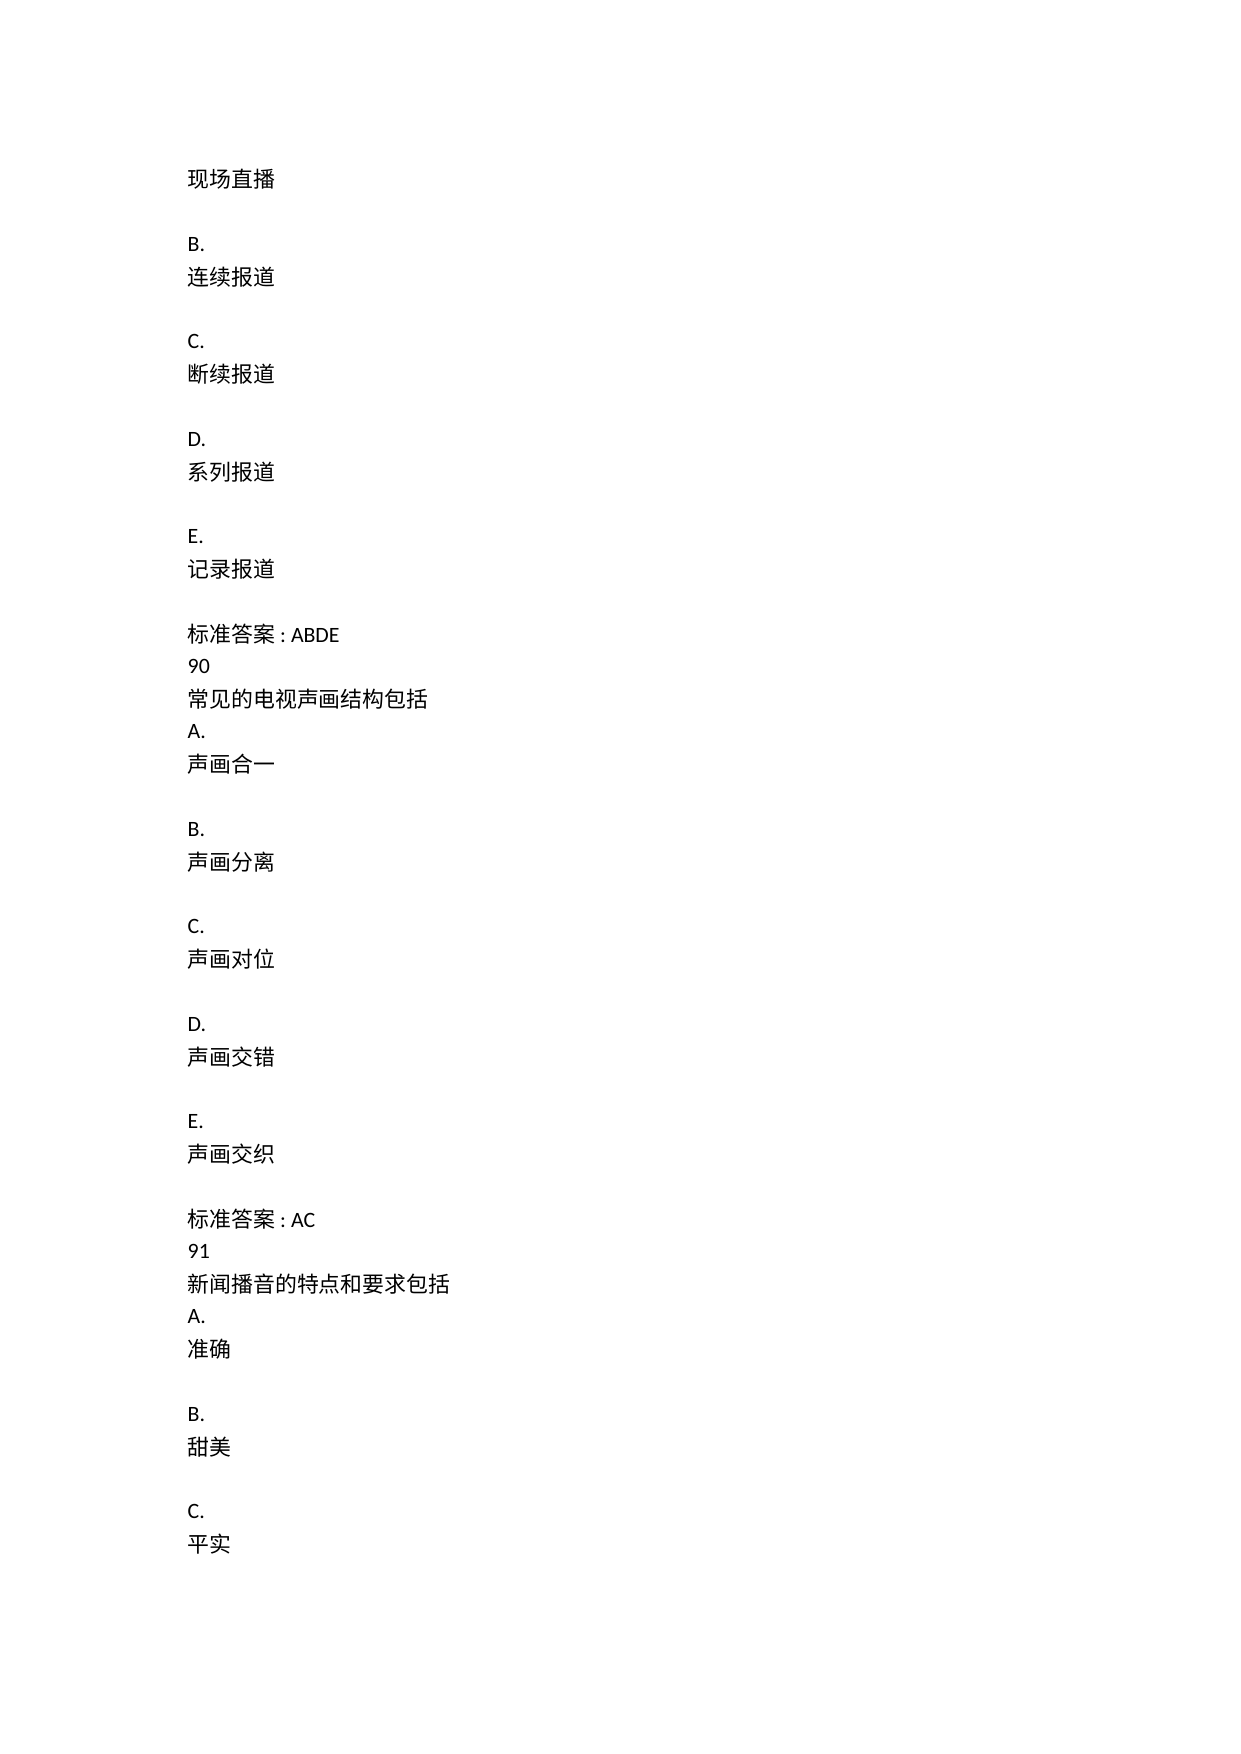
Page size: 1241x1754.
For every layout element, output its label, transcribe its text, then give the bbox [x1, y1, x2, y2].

text B. [187, 1397, 1053, 1429]
text C. [187, 324, 1053, 357]
text E. [187, 519, 1053, 552]
text 记录报道 [187, 552, 1053, 584]
text 声画交织 [187, 1137, 1053, 1169]
text D. [187, 1007, 1053, 1039]
text 声画对位 [187, 942, 1053, 974]
text 声画分离 [187, 844, 1053, 877]
text 平实 [187, 1527, 1053, 1559]
text 现场直播 [187, 162, 1053, 194]
text 90 [187, 649, 1053, 682]
text 准确 [187, 1332, 1053, 1364]
text E. [187, 1104, 1053, 1137]
text B. [187, 227, 1053, 259]
text 新闻播音的特点和要求包括 [187, 1267, 1053, 1299]
text 声画合一 [187, 747, 1053, 779]
text 声画交错 [187, 1039, 1053, 1072]
text 连续报道 [187, 259, 1053, 292]
text 标准答案 : ABDE [187, 617, 1053, 649]
text C. [187, 909, 1053, 942]
text C. [187, 1494, 1053, 1527]
text A. [187, 1299, 1053, 1332]
text B. [187, 812, 1053, 844]
text 91 [187, 1234, 1053, 1267]
text A. [187, 714, 1053, 747]
text 常见的电视声画结构包括 [187, 682, 1053, 714]
text 甜美 [187, 1429, 1053, 1462]
text 标准答案 : AC [187, 1202, 1053, 1234]
text D. [187, 422, 1053, 454]
text 系列报道 [187, 454, 1053, 487]
text 断续报道 [187, 357, 1053, 389]
